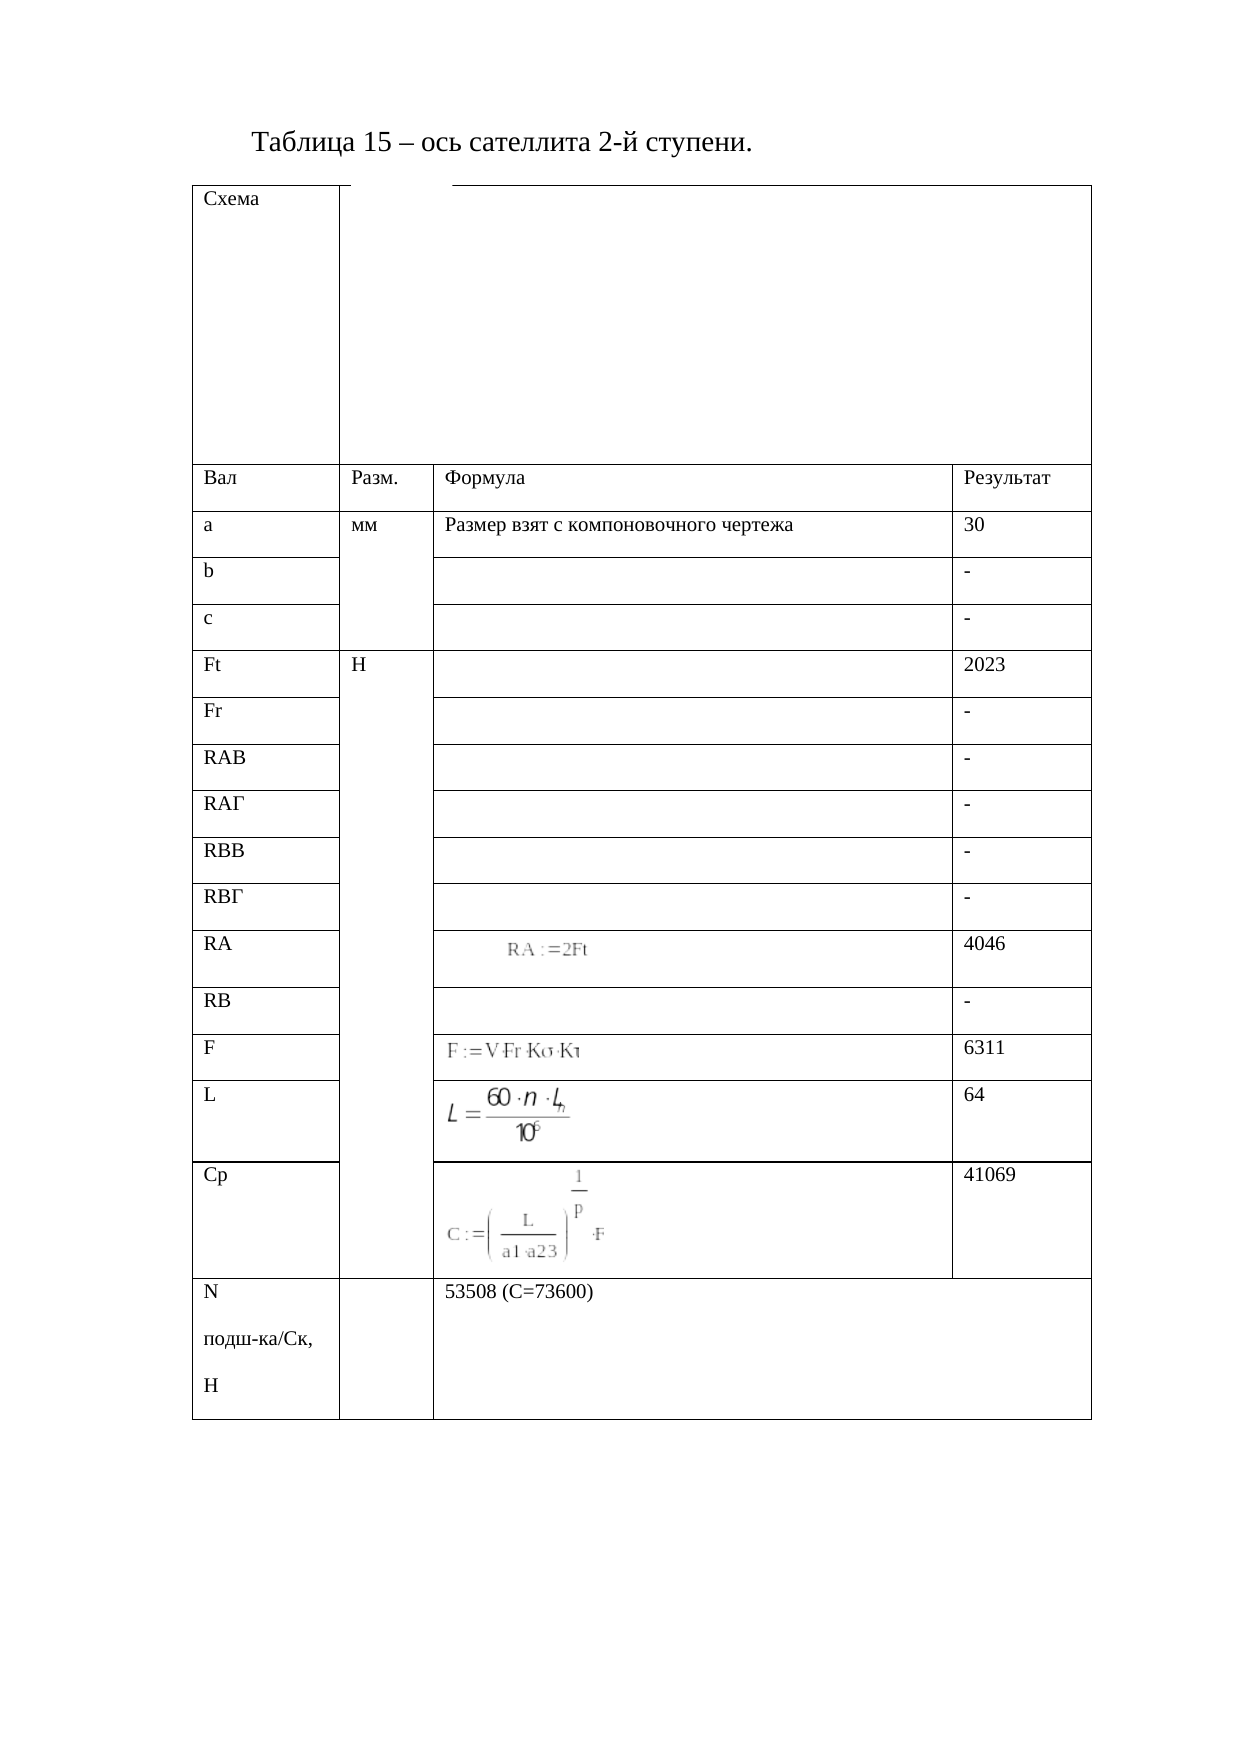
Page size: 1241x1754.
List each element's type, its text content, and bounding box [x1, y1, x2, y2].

table_cell Ft [193, 651, 339, 697]
table_cell [434, 1035, 952, 1080]
table_cell [434, 791, 952, 837]
table_cell [434, 988, 952, 1034]
table_cell N подш-ка/Ск, Н [193, 1279, 339, 1418]
table_cell [434, 605, 952, 650]
table_cell RAГ [193, 791, 339, 837]
table_cell - [953, 605, 1091, 650]
table_cell Н [340, 651, 433, 1278]
table_cell RAB [193, 745, 339, 790]
table_cell 2023 [953, 651, 1091, 697]
table_cell a [193, 512, 339, 557]
table_cell - [953, 745, 1091, 790]
table_cell F [193, 1035, 339, 1080]
table_cell - [953, 698, 1091, 743]
table_cell Разм. [340, 465, 433, 511]
table_cell Fr [193, 698, 339, 743]
table_cell 4046 [953, 931, 1091, 987]
text Таблица 15 – ось сателлита 2-й ступени. [177, 124, 1152, 164]
table_cell RBB [193, 838, 339, 883]
table_cell [434, 884, 952, 930]
table_header [340, 186, 1091, 464]
table_cell 53508 (С=73600) [434, 1279, 1091, 1418]
table_cell [434, 931, 952, 987]
table_cell [434, 838, 952, 883]
table_cell 6311 [953, 1035, 1091, 1080]
table_cell Размер взят с компоновочного чертежа [434, 512, 952, 557]
table_cell b [193, 558, 339, 604]
table_cell [434, 1081, 952, 1161]
table_cell 41069 [953, 1163, 1091, 1278]
table_cell 64 [953, 1081, 1091, 1161]
table_cell Результат [953, 465, 1091, 511]
table_cell Cp [193, 1163, 339, 1278]
table_cell [434, 558, 952, 604]
table_cell L [193, 1081, 339, 1161]
table_cell c [193, 605, 339, 650]
table_cell RA [193, 931, 339, 987]
table_cell - [953, 838, 1091, 883]
table_cell [434, 698, 952, 743]
table_cell RBГ [193, 884, 339, 930]
table_cell [434, 745, 952, 790]
table_cell 30 [953, 512, 1091, 557]
table_cell - [953, 884, 1091, 930]
table_cell Вал [193, 465, 339, 511]
table_cell - [953, 791, 1091, 837]
table_cell - [953, 988, 1091, 1034]
table_cell - [953, 558, 1091, 604]
table_cell [340, 1279, 433, 1418]
table_cell Формула [434, 465, 952, 511]
table_cell [434, 651, 952, 697]
table_cell мм [340, 512, 433, 650]
table_cell [434, 1163, 952, 1278]
table_cell RB [193, 988, 339, 1034]
table_header Схема [193, 186, 339, 464]
